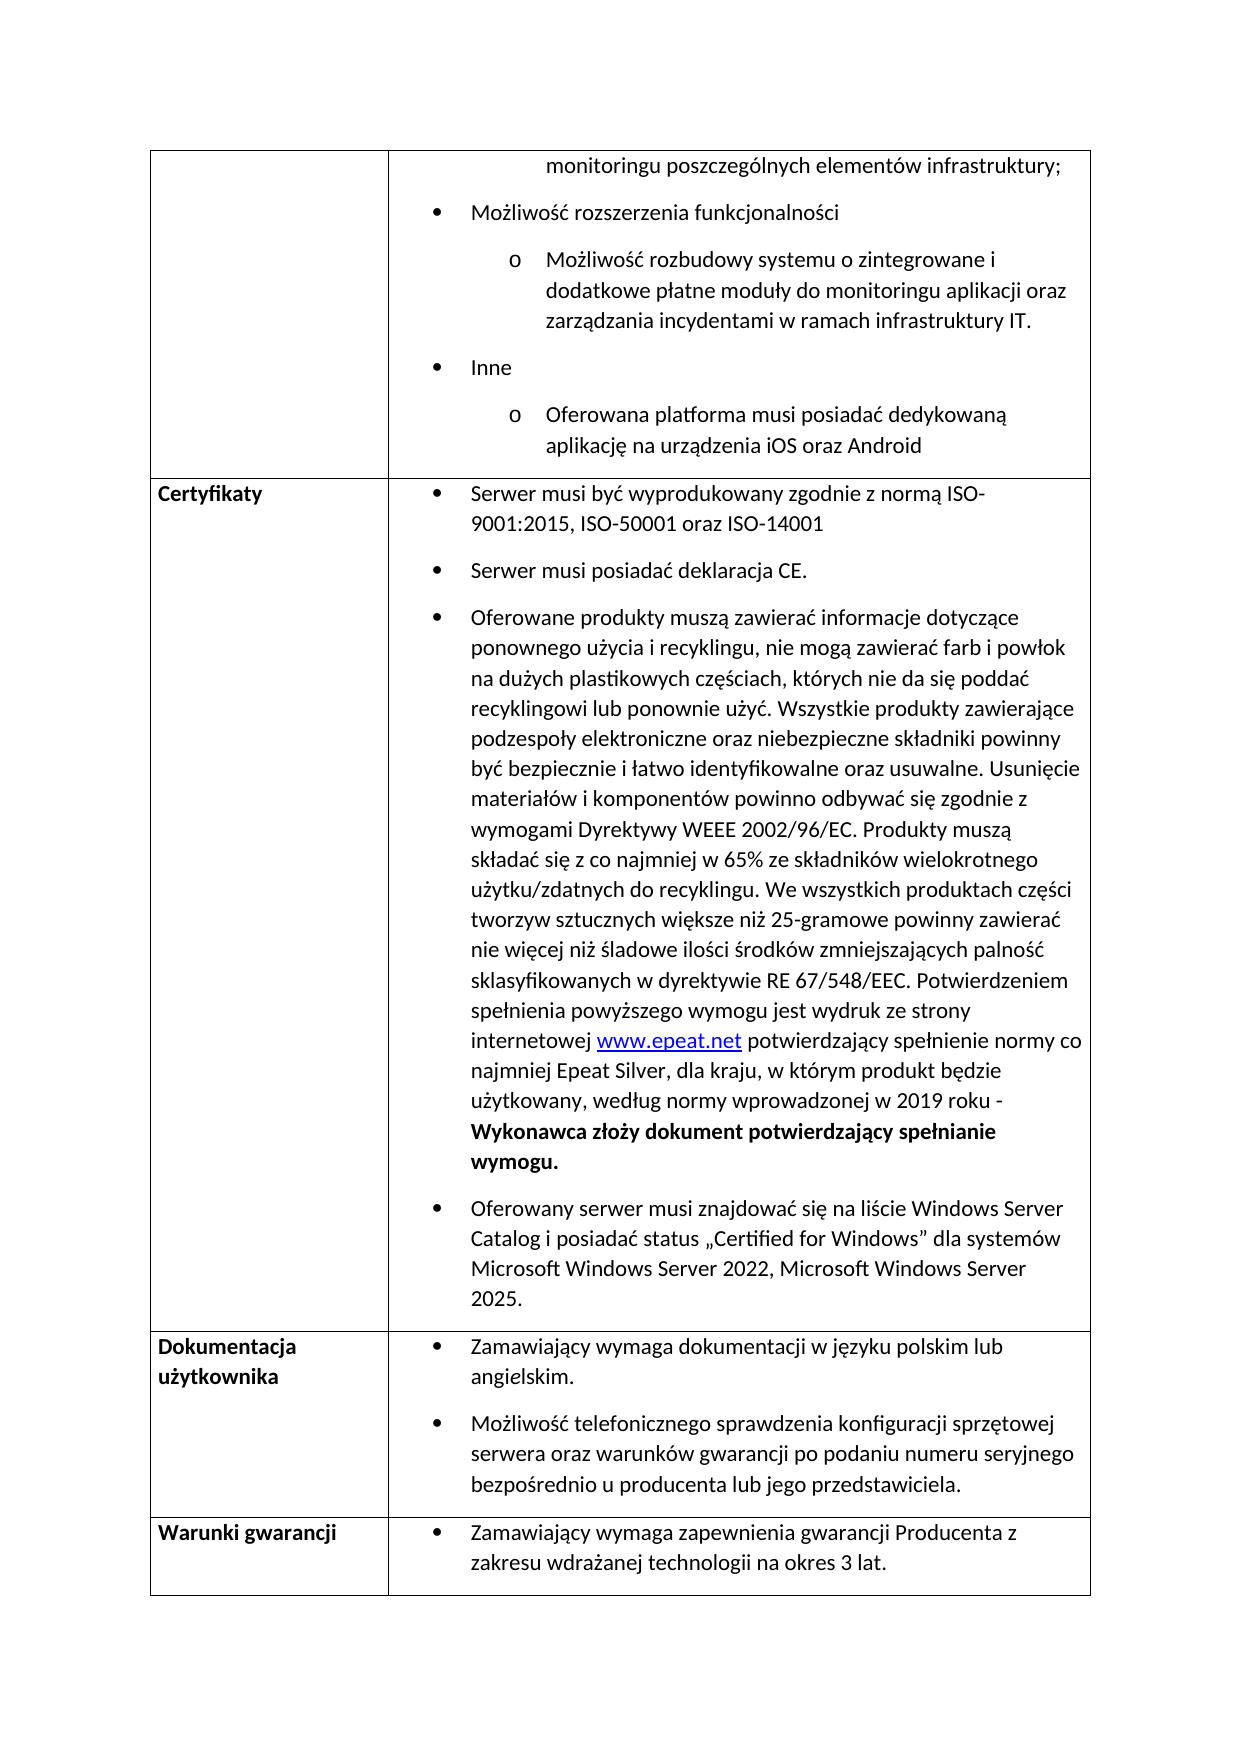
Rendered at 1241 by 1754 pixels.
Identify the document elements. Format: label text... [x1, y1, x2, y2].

table_cell Dokumentacja użytkownika [151, 1332, 388, 1517]
table_cell Certyfikaty [151, 479, 388, 1331]
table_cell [389, 151, 1090, 478]
table_cell Zamawiający wymaga dokumentacji w języku polskim lub angielskim. Możliwość telefonicznego sprawdzenia konfiguracji sprzętowej serwera oraz warunków gwarancji po podaniu numeru seryjnego bezpośrednio u producenta lub jego przedstawiciela. [389, 1332, 1090, 1517]
table_cell Warunki gwarancji [151, 1518, 388, 1594]
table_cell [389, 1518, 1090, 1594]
table_cell Serwer musi być wyprodukowany zgodnie z normą ISO-9001:2015, ISO-50001 oraz ISO-14001 Serwer musi posiadać deklaracja CE. Oferowane produkty muszą zawierać informacje dotyczące ponownego użycia i recyklingu, nie mogą zawierać farb i powłok na dużych plastikowych częściach, których nie da się poddać recyklingowi lub ponownie użyć. Wszystkie produkty zawierające podzespoły elektroniczne oraz niebezpieczne składniki powinny być bezpiecznie i łatwo identyfikowalne oraz usuwalne. Usunięcie materiałów i komponentów powinno odbywać się zgodnie z wymogami Dyrektywy WEEE 2002/96/EC. Produkty muszą składać się z co najmniej w 65% ze składników wielokrotnego użytku/zdatnych do recyklingu. We wszystkich produktach części tworzyw sztucznych większe niż 25-gramowe powinny zawierać nie więcej niż śladowe ilości środków zmniejszających palność sklasyfikowanych w dyrektywie RE 67/548/EEC. Potwierdzeniem spełnienia powyższego wymogu jest wydruk ze strony internetowej www.epeat.net potwierdzający spełnienie normy co najmniej Epeat Silver, dla kraju, w którym produkt będzie użytkowany, według normy wprowadzonej w 2019 roku - Wykonawca złoży dokument potwierdzający spełnianie wymogu. Oferowany serwer musi znajdować się na liście Windows Server Catalog i posiadać status „Certified for Windows” dla systemów Microsoft Windows Server 2022, Microsoft Windows Server 2025. [389, 479, 1090, 1331]
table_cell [151, 151, 388, 478]
